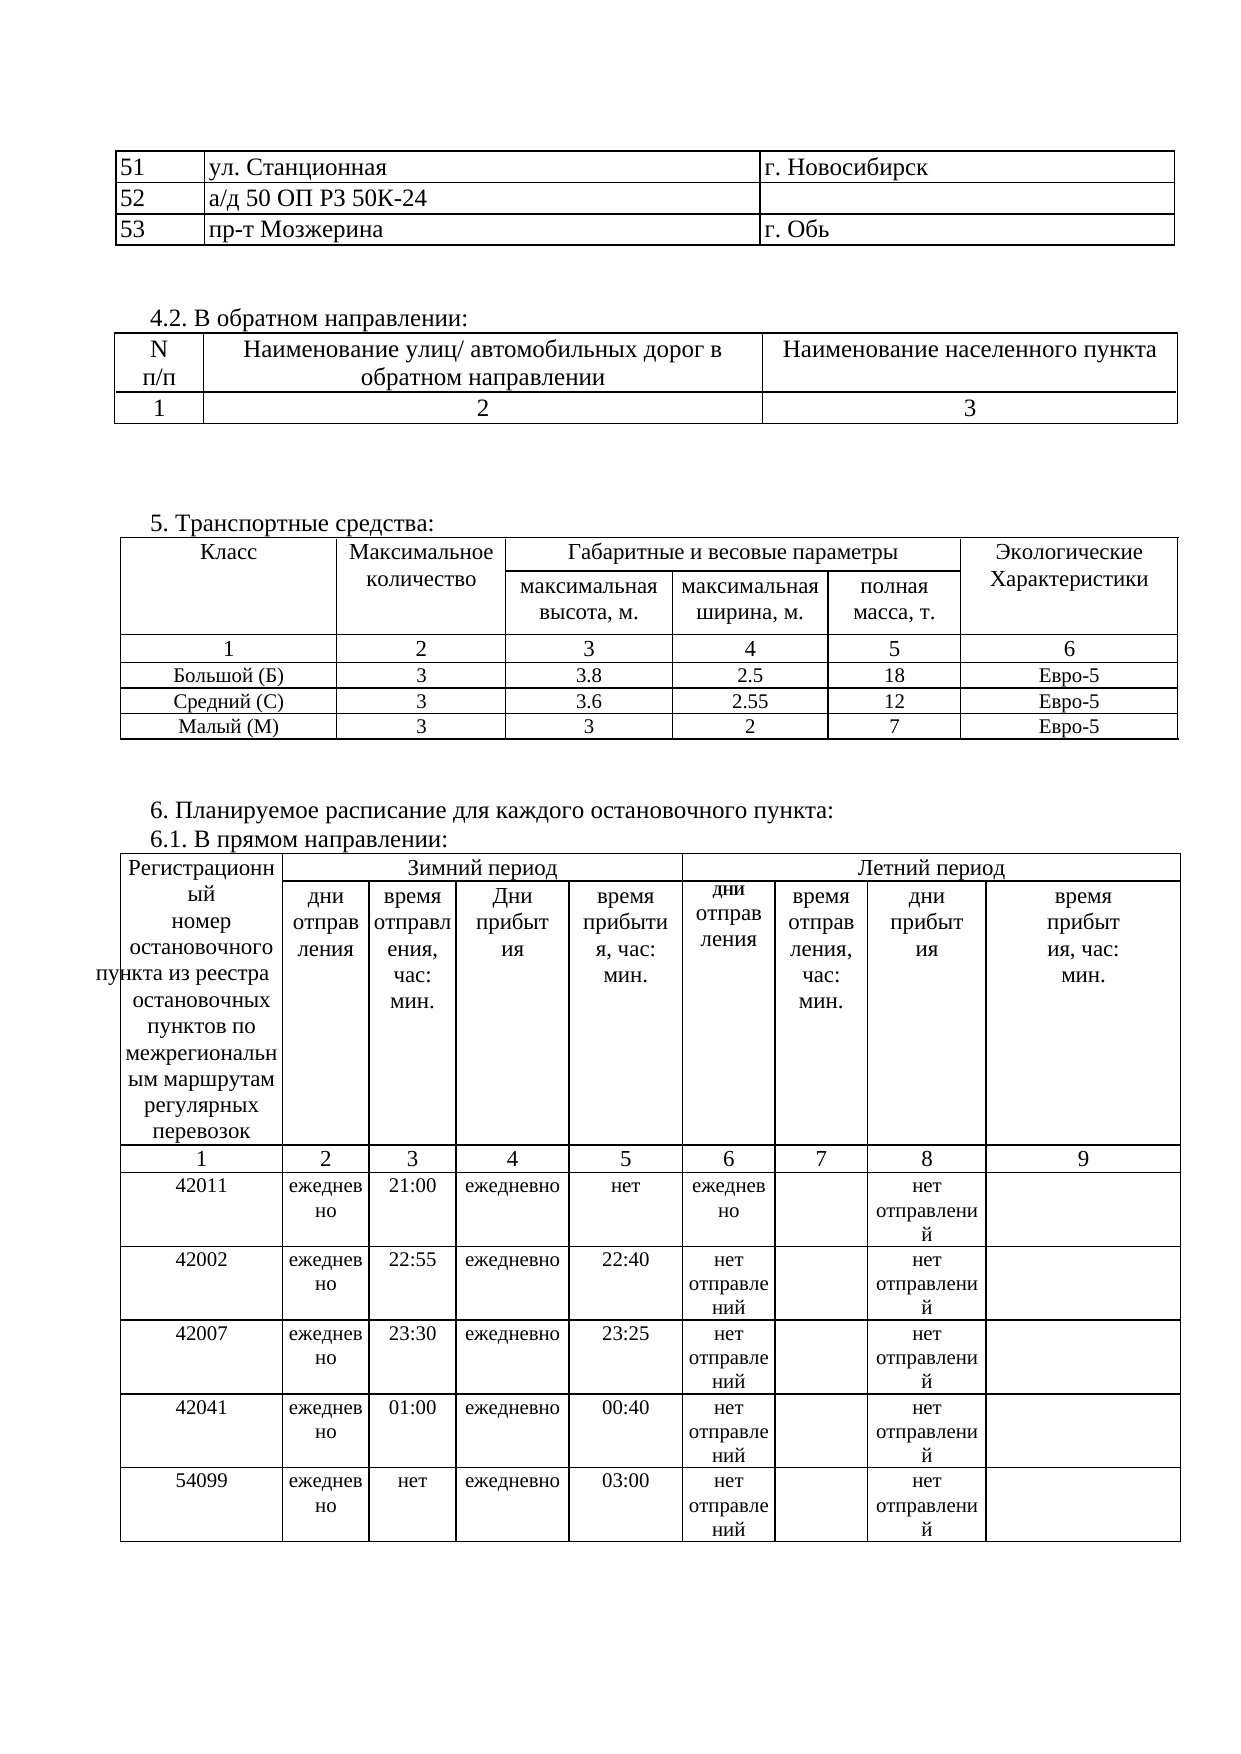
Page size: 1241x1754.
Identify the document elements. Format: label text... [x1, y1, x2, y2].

table_cell [776, 1468, 867, 1541]
table_cell ежедневно [283, 1321, 368, 1393]
table_cell ул. Станционная [205, 152, 759, 181]
table_cell время отправ ления, час: мин. [776, 882, 867, 1144]
table_cell ежедневно [283, 1173, 368, 1246]
table_cell 23:30 [370, 1321, 455, 1393]
table_cell 42002 [121, 1247, 282, 1319]
table_cell 42011 [121, 1173, 282, 1246]
table_cell нет отправлений [868, 1395, 985, 1467]
table_cell 03:00 [570, 1468, 682, 1541]
table_header Класс [121, 538, 336, 633]
text 5. Транспортные средства: [150, 508, 1090, 537]
table_cell нет отправлений [683, 1468, 774, 1541]
table_cell нет отправлений [868, 1247, 985, 1319]
table_cell ежедневно [457, 1395, 568, 1467]
table_cell 22:55 [370, 1247, 455, 1319]
table_cell нет отправлений [683, 1321, 774, 1393]
text 4.2. В обратном направлении: [150, 303, 1090, 332]
table_header N п/п [115, 334, 203, 391]
table_cell ежедневно [283, 1395, 368, 1467]
table_cell нет [570, 1173, 682, 1246]
table_cell 01:00 [370, 1395, 455, 1467]
table_cell 3.6 [506, 689, 672, 713]
table_header Наименование улиц/ автомобильных дорог в обратном направлении [204, 334, 762, 391]
table_header Наименование населенного пункта [763, 334, 1177, 391]
table_cell Евро-5 [961, 663, 1177, 687]
table_cell Средний (С) [121, 689, 336, 713]
table_cell ежедневно [283, 1468, 368, 1541]
table_cell 42007 [121, 1321, 282, 1393]
table_cell 1 [121, 635, 336, 661]
table_header Габаритные и весовые параметры [506, 538, 960, 570]
table_cell 3 [337, 714, 505, 738]
table_cell 3 [763, 391, 1177, 423]
table_cell 2 [283, 1146, 368, 1172]
table_header Зимний период [283, 854, 682, 880]
table_cell нет отправлений [868, 1468, 985, 1541]
table_cell нет отправлений [868, 1173, 985, 1246]
table_cell 21:00 [370, 1173, 455, 1246]
table_header Регистрационный номер остановочного пункта из реестра остановочных пунктов по межрегиональным маршрутам регулярных перевозок [121, 854, 282, 1144]
table_header Летний период [683, 854, 1180, 880]
table_cell максимальная высота, м. [506, 572, 672, 633]
table_cell нет [370, 1468, 455, 1541]
table_cell 00:40 [570, 1395, 682, 1467]
table_cell ежедневно [457, 1321, 568, 1393]
table_cell 6 [961, 635, 1177, 661]
table_cell [776, 1321, 867, 1393]
table_cell ежедневно [683, 1173, 774, 1246]
table_cell 3 [370, 1146, 455, 1172]
table_cell 1 [121, 1146, 282, 1172]
table_cell 3 [337, 689, 505, 713]
table_cell 12 [829, 689, 960, 713]
table_cell 8 [868, 1146, 985, 1172]
table_cell 18 [829, 663, 960, 687]
table_cell 5 [570, 1146, 682, 1172]
table_cell [987, 1321, 1180, 1393]
table_cell 4 [457, 1146, 568, 1172]
table_cell 42041 [121, 1395, 282, 1467]
table_cell 3 [506, 635, 672, 661]
table_cell пр-т Мозжерина [205, 215, 759, 244]
table_cell Большой (Б) [121, 663, 336, 687]
table_cell Дни прибыт ия [457, 882, 568, 1144]
table_cell 3 [506, 714, 672, 738]
table_header Максимальное количество [337, 538, 505, 633]
table_cell Евро-5 [961, 714, 1177, 738]
table_cell [776, 1173, 867, 1246]
table_cell 52 [117, 183, 204, 213]
table_cell полная масса, т. [829, 572, 960, 633]
table_cell нет отправлений [683, 1395, 774, 1467]
table_cell [761, 183, 1174, 213]
table_cell Малый (М) [121, 714, 336, 738]
table_cell [987, 1395, 1180, 1467]
table_cell 51 [117, 152, 204, 181]
table_cell [776, 1395, 867, 1467]
table_cell 7 [776, 1146, 867, 1172]
table_header Экологические Характеристики [961, 538, 1177, 633]
table_cell ДНИ отправ ления [683, 882, 774, 1144]
text 6. Планируемое расписание для каждого остановочного пункта: [150, 795, 1090, 824]
table_cell 7 [829, 714, 960, 738]
table_cell 4 [673, 635, 827, 661]
text 6.1. В прямом направлении: [150, 824, 1090, 852]
table_cell 2 [204, 393, 762, 423]
table_cell г. Обь [761, 215, 1174, 244]
table_cell время отправл ения, час: мин. [370, 882, 455, 1144]
table_cell 22:40 [570, 1247, 682, 1319]
table_cell ежедневно [457, 1173, 568, 1246]
table_cell время прибыт ия, час: мин. [987, 882, 1180, 1144]
table_cell дни отправ ления [283, 882, 368, 1144]
table_cell 3.8 [506, 663, 672, 687]
table_cell 5 [829, 635, 960, 661]
table_cell Евро-5 [961, 689, 1177, 713]
table_cell 2.5 [673, 663, 827, 687]
table_cell нет отправлений [683, 1247, 774, 1319]
table_cell 53 [117, 215, 204, 244]
table_cell 6 [683, 1146, 774, 1172]
table_cell нет отправлений [868, 1321, 985, 1393]
table_cell г. Новосибирск [761, 152, 1174, 181]
table_cell 2 [337, 635, 505, 661]
table_cell 1 [115, 392, 203, 423]
table_cell а/д 50 ОП РЗ 50К-24 [205, 183, 759, 213]
table_cell ежедневно [283, 1247, 368, 1319]
table_cell [987, 1247, 1180, 1319]
table_cell время прибыти я, час: мин. [570, 882, 682, 1144]
table_cell 2 [673, 714, 827, 738]
table_cell 9 [987, 1146, 1180, 1172]
table_cell 2.55 [673, 689, 827, 713]
table_cell [987, 1173, 1180, 1246]
table_cell максимальная ширина, м. [673, 572, 827, 633]
table_cell ежедневно [457, 1247, 568, 1319]
table_cell ежедневно [457, 1468, 568, 1541]
table_cell 23:25 [570, 1321, 682, 1393]
table_cell 54099 [121, 1468, 282, 1541]
table_cell 3 [337, 663, 505, 687]
table_cell [987, 1468, 1180, 1541]
table_cell дни прибыт ия [868, 882, 985, 1144]
table_cell [776, 1247, 867, 1319]
